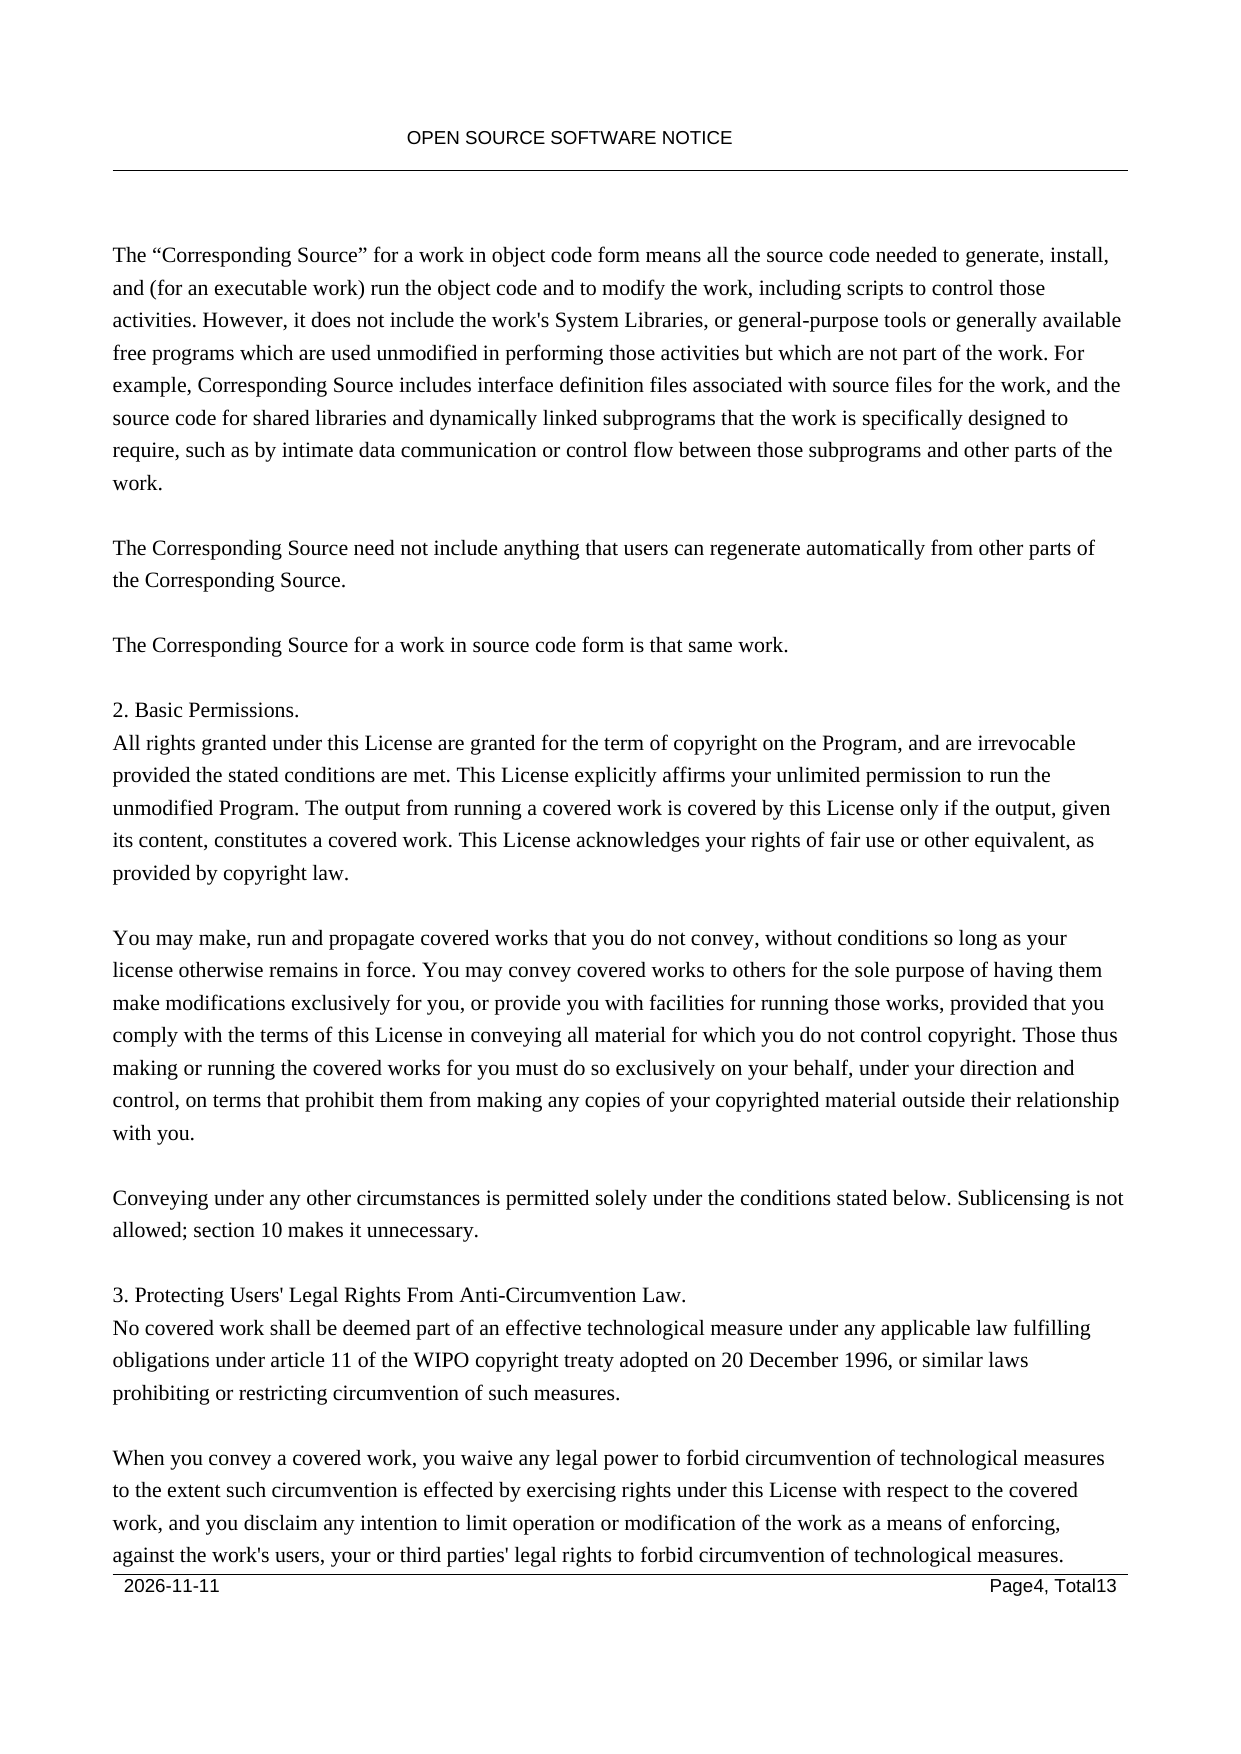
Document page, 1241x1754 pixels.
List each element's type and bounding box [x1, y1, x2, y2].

text [112, 206, 1128, 1571]
